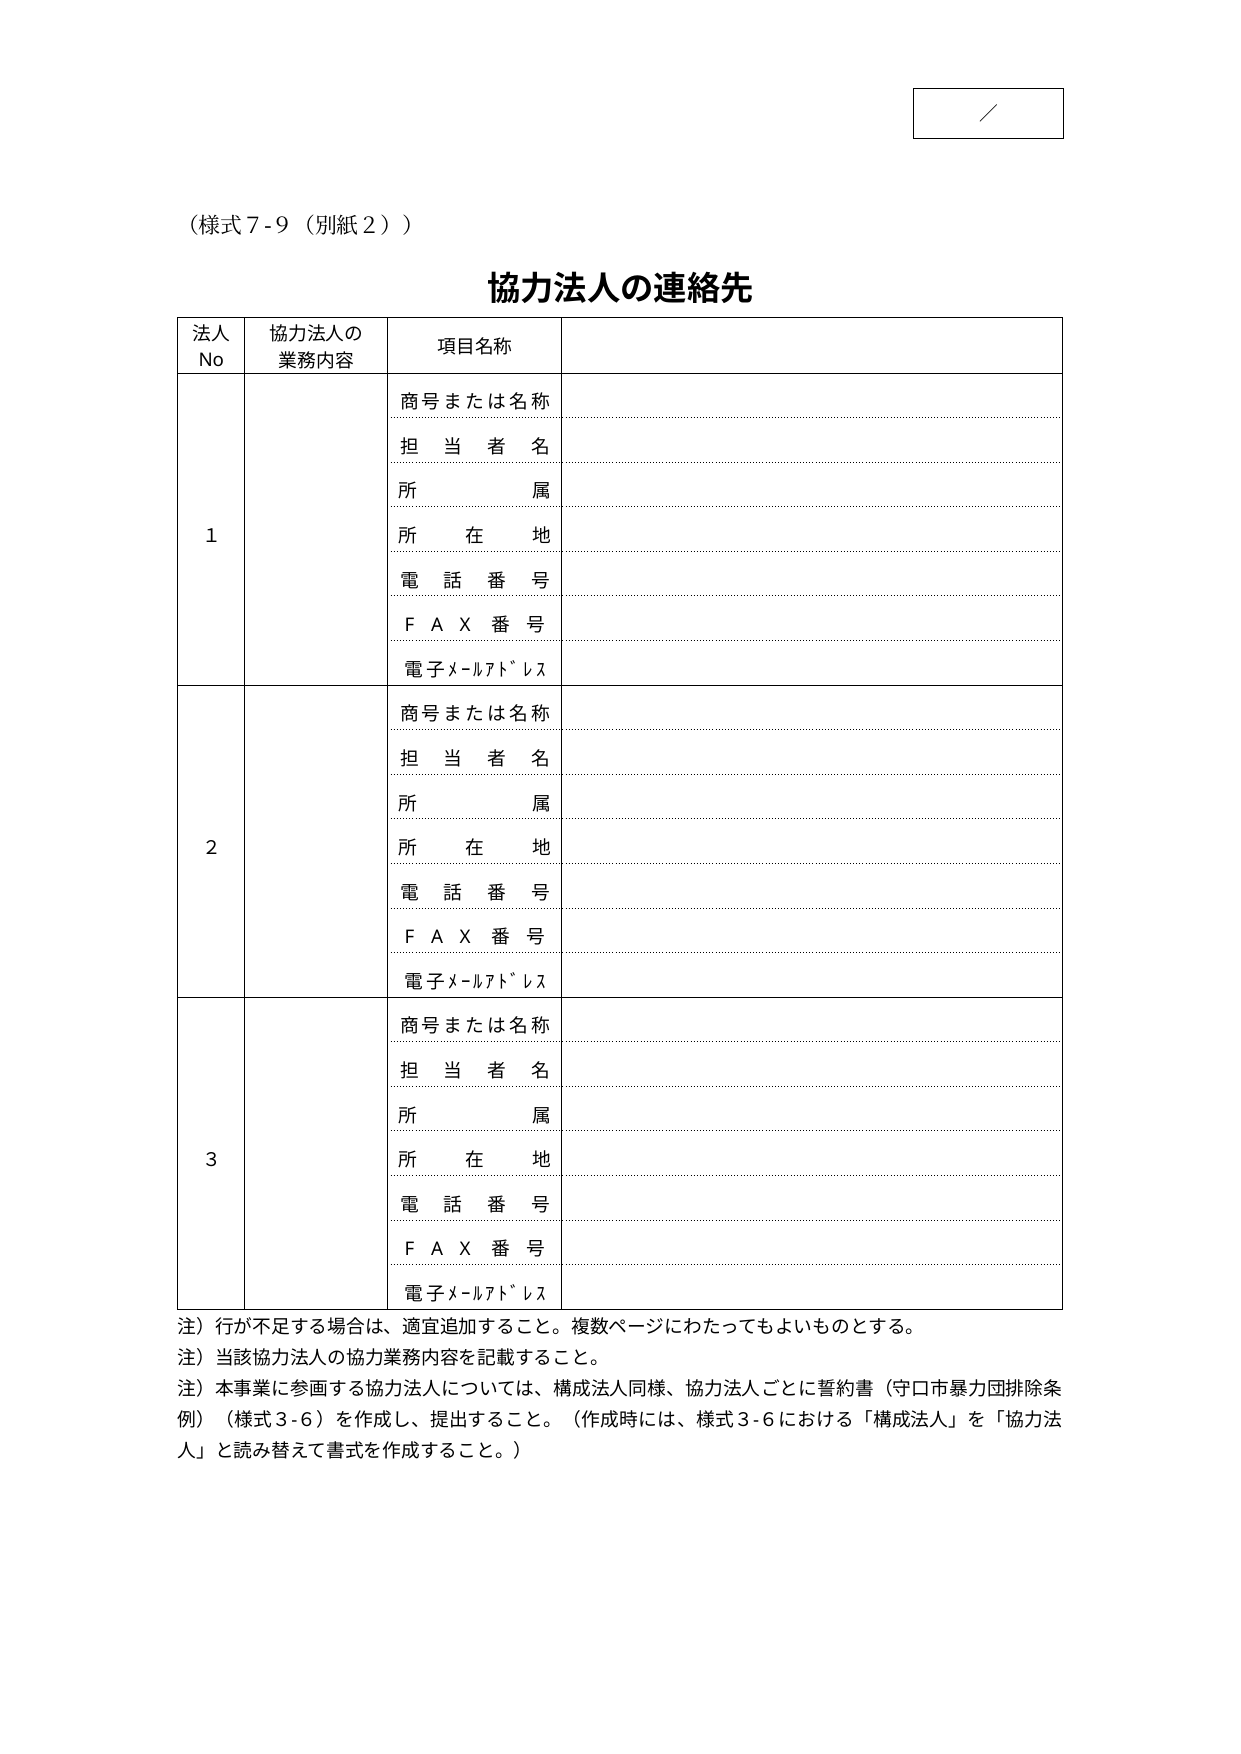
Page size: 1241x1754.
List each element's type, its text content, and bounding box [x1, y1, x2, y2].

table_cell 電子ﾒｰﾙｱﾄﾞﾚｽ [388, 640, 561, 684]
text 協力法人の連絡先 [177, 255, 1063, 317]
table_cell [562, 908, 1062, 952]
table_cell 商号または名称 [388, 374, 561, 417]
table_cell 商号または名称 [388, 998, 561, 1041]
table_cell [562, 551, 1062, 595]
table_cell 担当者名 [388, 1041, 561, 1086]
table_cell FAX番号 [388, 908, 561, 952]
table_cell [562, 374, 1062, 417]
table_cell 所属 [388, 774, 561, 818]
table_cell 所属 [388, 462, 561, 506]
table_cell 電話番号 [388, 863, 561, 907]
text 注）本事業に参画する協力法人については、構成法人同様、協力法人ごとに誓約書（守口市暴力団排除条例）（様式３-６）を作成し、提出すること。（作成時には、様式３-６における「構成法人」を「協力法人」と読み替えて書式を作成すること。） [177, 1372, 1063, 1464]
table_header [562, 318, 1062, 372]
subtitle （様式７-９（別紙２）） [177, 193, 1063, 255]
table_cell 所属 [388, 1086, 561, 1130]
table_cell [562, 595, 1062, 640]
table_cell 担当者名 [388, 729, 561, 774]
table_cell [245, 998, 387, 1309]
table_cell [562, 952, 1062, 997]
table_cell 所在地 [388, 506, 561, 551]
table_header 法人 No [178, 318, 244, 372]
table_cell [562, 729, 1062, 774]
table_cell [562, 1175, 1062, 1219]
table_cell [245, 686, 387, 997]
table_cell 電話番号 [388, 1175, 561, 1219]
table_cell [562, 506, 1062, 551]
table_cell [562, 640, 1062, 684]
table_cell 電子ﾒｰﾙｱﾄﾞﾚｽ [388, 1264, 561, 1309]
text 注）行が不足する場合は、適宜追加すること。複数ページにわたってもよいものとする。 [177, 1310, 1063, 1341]
table_cell FAX番号 [388, 1220, 561, 1264]
table_cell ２ [178, 686, 244, 997]
table_cell ３ [178, 998, 244, 1309]
table_cell [562, 1086, 1062, 1130]
table_cell [562, 818, 1062, 863]
table_header 協力法人の 業務内容 [245, 318, 387, 372]
table_cell [562, 1264, 1062, 1309]
table_cell [562, 462, 1062, 506]
table_cell [562, 417, 1062, 462]
table_cell [562, 1220, 1062, 1264]
table_cell [562, 1130, 1062, 1175]
table_cell 所在地 [388, 818, 561, 863]
table_cell 商号または名称 [388, 686, 561, 729]
table_cell 担当者名 [388, 417, 561, 462]
table_cell [562, 686, 1062, 729]
table_cell 電話番号 [388, 551, 561, 595]
table_cell １ [178, 374, 244, 684]
table_cell 電子ﾒｰﾙｱﾄﾞﾚｽ [388, 952, 561, 997]
table_header 項目名称 [388, 318, 561, 372]
table_cell 所在地 [388, 1130, 561, 1175]
table_cell [562, 774, 1062, 818]
text 注）当該協力法人の協力業務内容を記載すること。 [177, 1341, 1063, 1372]
table_cell [562, 863, 1062, 907]
table_cell FAX番号 [388, 595, 561, 640]
table_cell [562, 998, 1062, 1041]
table_cell [245, 374, 387, 684]
table_cell [562, 1041, 1062, 1086]
